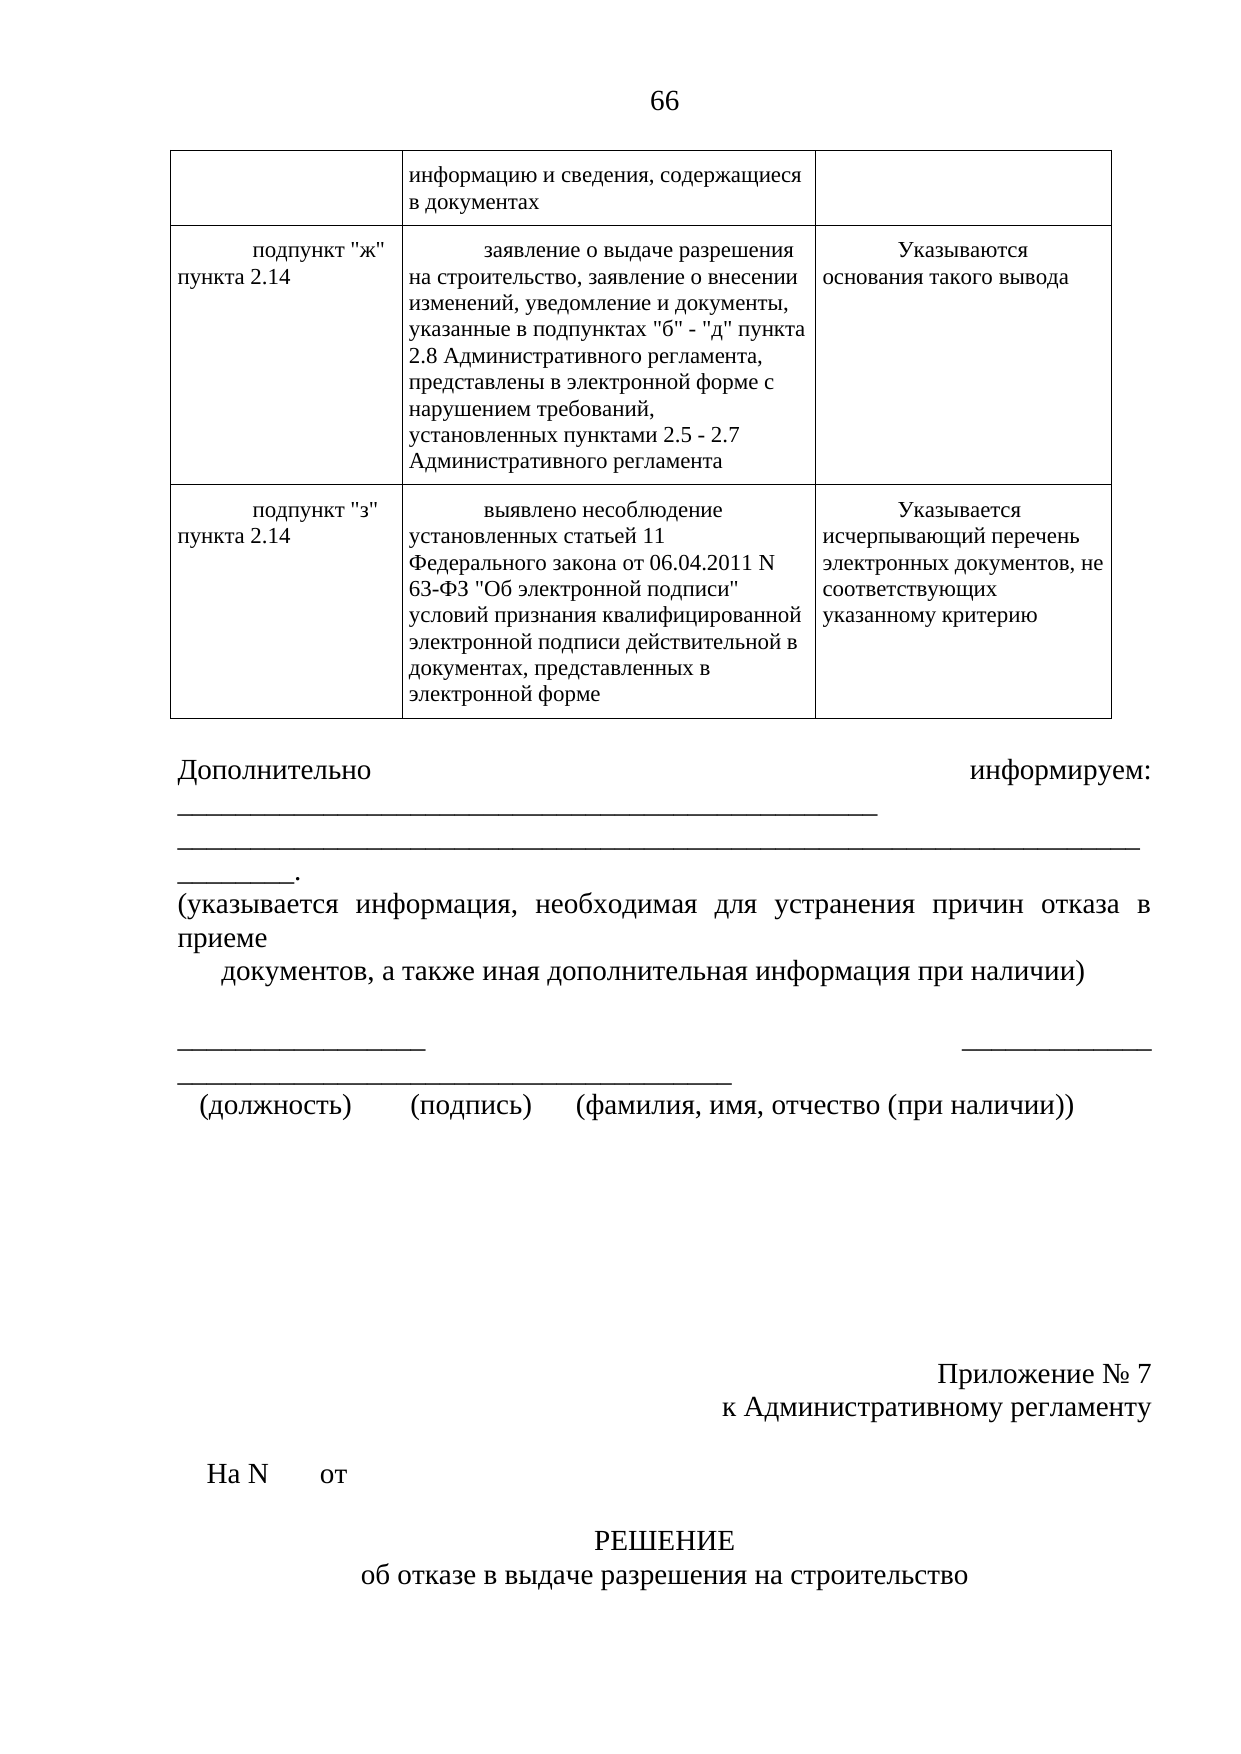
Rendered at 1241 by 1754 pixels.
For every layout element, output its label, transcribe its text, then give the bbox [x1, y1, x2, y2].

table_cell подпункт "з" пункта 2.14 [171, 485, 402, 717]
table_cell заявление о выдаче разрешения на строительство, заявление о внесении изменений, уведомление и документы, указанные в подпунктах "б" - "д" пункта 2.8 Административного регламента, представлены в электронной форме с нарушением требований, установленных пунктами 2.5 - 2.7 Административного регламента [403, 226, 815, 484]
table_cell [171, 151, 402, 225]
table_cell Указывается исчерпывающий перечень электронных документов, не соответствующих указанному критерию [816, 485, 1111, 717]
text об отказе в выдаче разрешения на строительство [177, 1557, 1152, 1591]
text к Административному регламенту [177, 1389, 1152, 1423]
text документов, а также иная дополнительная информация при наличии) [177, 953, 1152, 987]
text Дополнительно информируем: ________________________________________________ [177, 752, 1152, 819]
table_cell подпункт "ж" пункта 2.14 [171, 226, 402, 484]
text (должность) (подпись) (фамилия, имя, отчество (при наличии)) [177, 1087, 1152, 1121]
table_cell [403, 151, 815, 225]
text _________________ _____________ ______________________________________ [177, 1020, 1152, 1087]
table_cell Указываются основания такого вывода [816, 226, 1111, 484]
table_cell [816, 151, 1111, 225]
text (указывается информация, необходимая для устранения причин отказа в приеме [177, 886, 1152, 953]
table_cell выявлено несоблюдение установленных статьей 11 Федерального закона от 06.04.2011 N 63-ФЗ "Об электронной подписи" условий признания квалифицированной электронной подписи действительной в документах, представленных в электронной форме [403, 485, 815, 717]
text РЕШЕНИЕ [177, 1523, 1152, 1557]
text __________________________________________________________________________. [177, 819, 1152, 886]
text Приложение № 7 [177, 1356, 1152, 1389]
text На N от [177, 1456, 1152, 1490]
